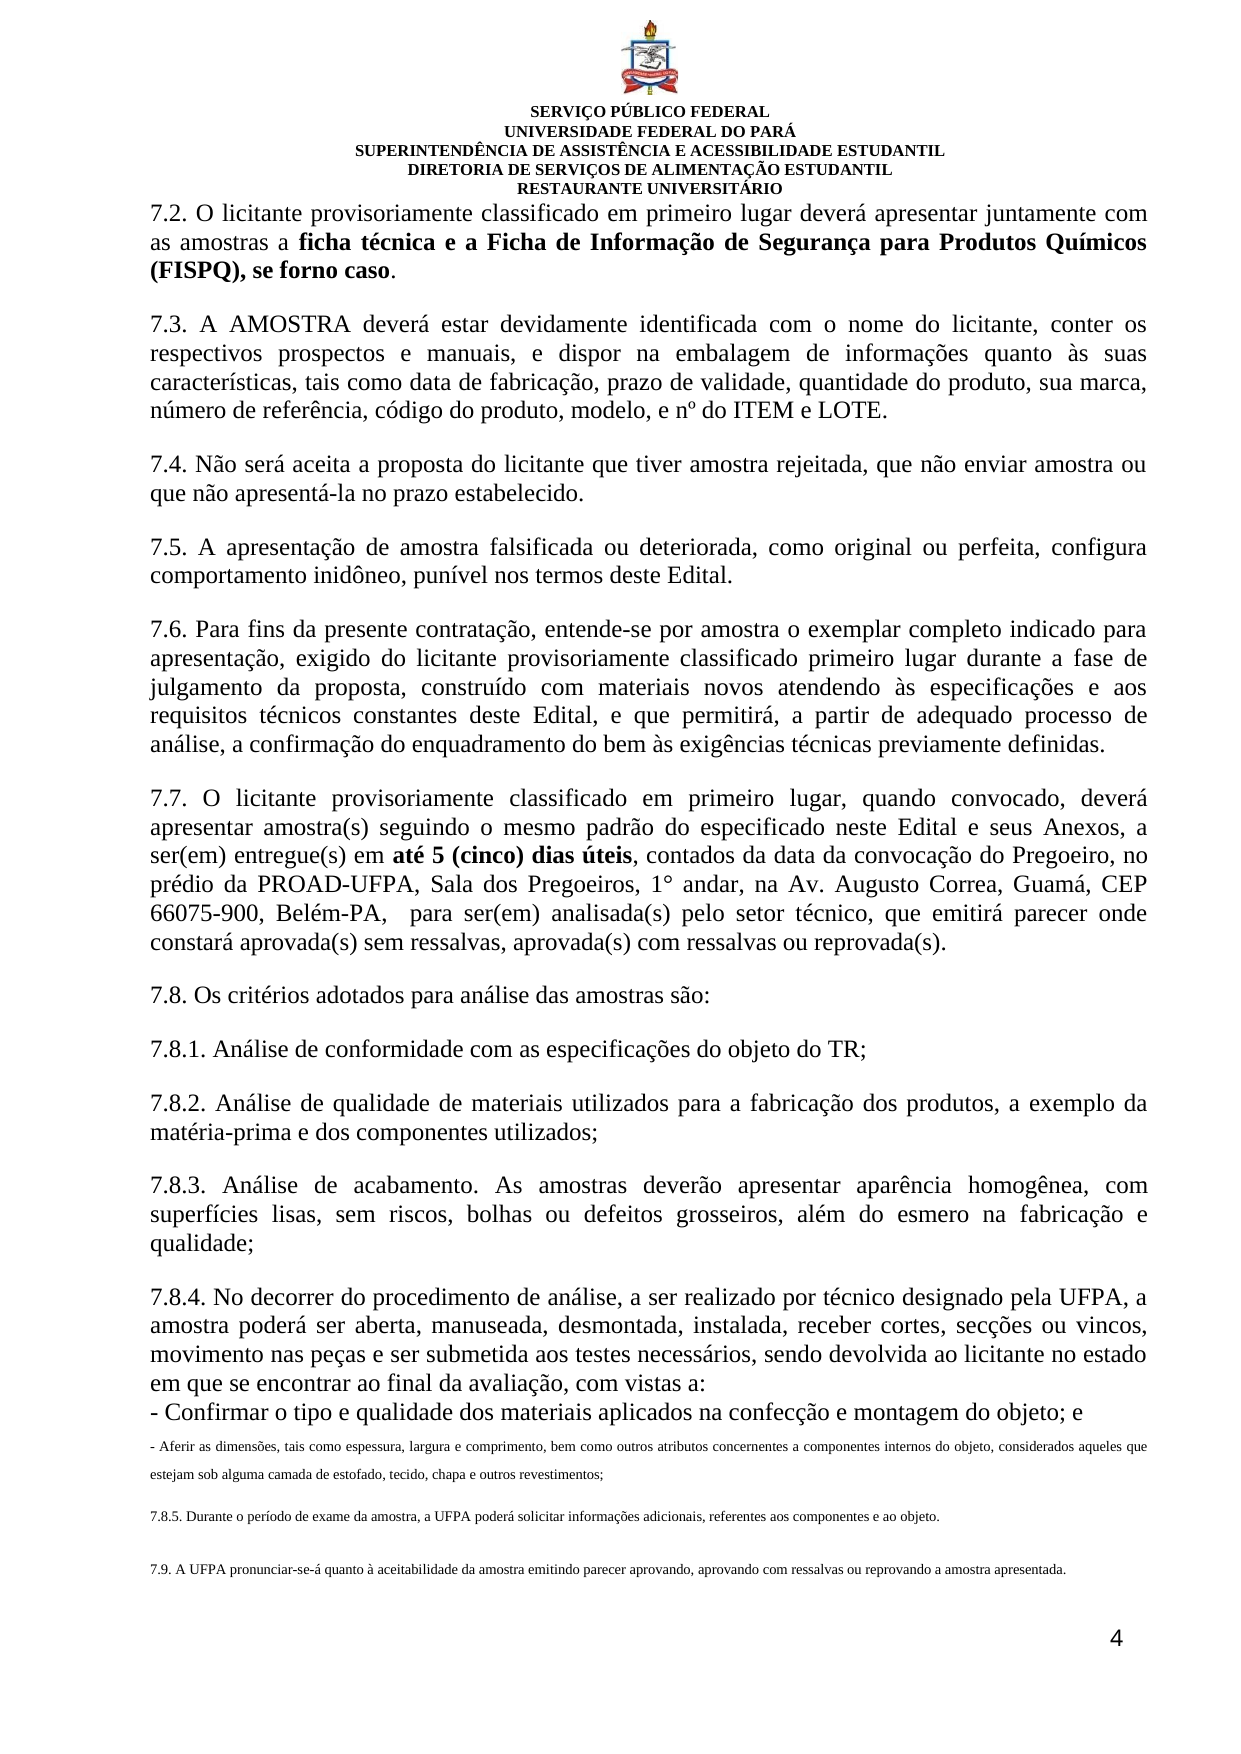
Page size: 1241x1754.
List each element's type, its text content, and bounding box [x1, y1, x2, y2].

text 7.8.5. Durante o período de exame da amostra, a UFPA poderá solicitar informações adicionais, referentes aos componentes e ao objeto. [150, 1495, 1148, 1524]
picture [620, 20, 679, 95]
text 7.7. O licitante provisoriamente classificado em primeiro lugar, quando convocado, deverá apresentar amostra(s) seguindo o mesmo padrão do especificado neste Edital e seus Anexos, a ser(em) entregue(s) em até 5 (cinco) dias úteis, contados da data da convocação do Pregoeiro, no prédio da PROAD-UFPA, Sala dos Pregoeiros, 1° andar, na Av. Augusto Correa, Guamá, CEP 66075-900, Belém-PA, para ser(em) analisada(s) pelo setor técnico, que emitirá parecer onde constará aprovada(s) sem ressalvas, aprovada(s) com ressalvas ou reprovada(s). [150, 783, 1148, 955]
text 7.8.4. No decorrer do procedimento de análise, a ser realizado por técnico designado pela UFPA, a amostra poderá ser aberta, manuseada, desmontada, instalada, receber cortes, secções ou vincos, movimento nas peças e ser submetida aos testes necessários, sendo devolvida ao licitante no estado em que se encontrar ao final da avaliação, com vistas a: [150, 1282, 1148, 1397]
text 7.8.3. Análise de acabamento. As amostras deverão apresentar aparência homogênea, com superfícies lisas, sem riscos, bolhas ou defeitos grosseiros, além do esmero na fabricação e qualidade; [150, 1170, 1148, 1257]
text 7.4. Não será aceita a proposta do licitante que tiver amostra rejeitada, que não enviar amostra ou que não apresentá-la no prazo estabelecido. [150, 449, 1148, 507]
text 7.2. O licitante provisoriamente classificado em primeiro lugar deverá apresentar juntamente com as amostras a ficha técnica e a Ficha de Informação de Segurança para Produtos Químicos (FISPQ), se forno caso. [150, 198, 1148, 284]
text - Aferir as dimensões, tais como espessura, largura e comprimento, bem como outros atributos concernentes a componentes internos do objeto, considerados aqueles que estejam sob alguma camada de estofado, tecido, chapa e outros revestimentos; [150, 1425, 1148, 1483]
text 7.9. A UFPA pronunciar-se-á quanto à aceitabilidade da amostra emitindo parecer aprovando, aprovando com ressalvas ou reprovando a amostra apresentada. [150, 1549, 1148, 1578]
text 7.8. Os critérios adotados para análise das amostras são: [150, 980, 1148, 1009]
text 7.8.1. Análise de conformidade com as especificações do objeto do TR; [150, 1034, 1148, 1063]
text 7.8.2. Análise de qualidade de materiais utilizados para a fabricação dos produtos, a exemplo da matéria-prima e dos componentes utilizados; [150, 1088, 1148, 1145]
text 7.3. A AMOSTRA deverá estar devidamente identificada com o nome do licitante, conter os respectivos prospectos e manuais, e dispor na embalagem de informações quanto às suas características, tais como data de fabricação, prazo de validade, quantidade do produto, sua marca, número de referência, código do produto, modelo, e nº do ITEM e LOTE. [150, 309, 1148, 424]
text - Confirmar o tipo e qualidade dos materiais aplicados na confecção e montagem do objeto; e [150, 1397, 1148, 1425]
text 7.5. A apresentação de amostra falsificada ou deteriorada, como original ou perfeita, configura comportamento inidôneo, punível nos termos deste Edital. [150, 532, 1148, 589]
text 7.6. Para fins da presente contratação, entende-se por amostra o exemplar completo indicado para apresentação, exigido do licitante provisoriamente classificado primeiro lugar durante a fase de julgamento da proposta, construído com materiais novos atendendo às especificações e aos requisitos técnicos constantes deste Edital, e que permitirá, a partir de adequado processo de análise, a confirmação do enquadramento do bem às exigências técnicas previamente definidas. [150, 614, 1148, 758]
